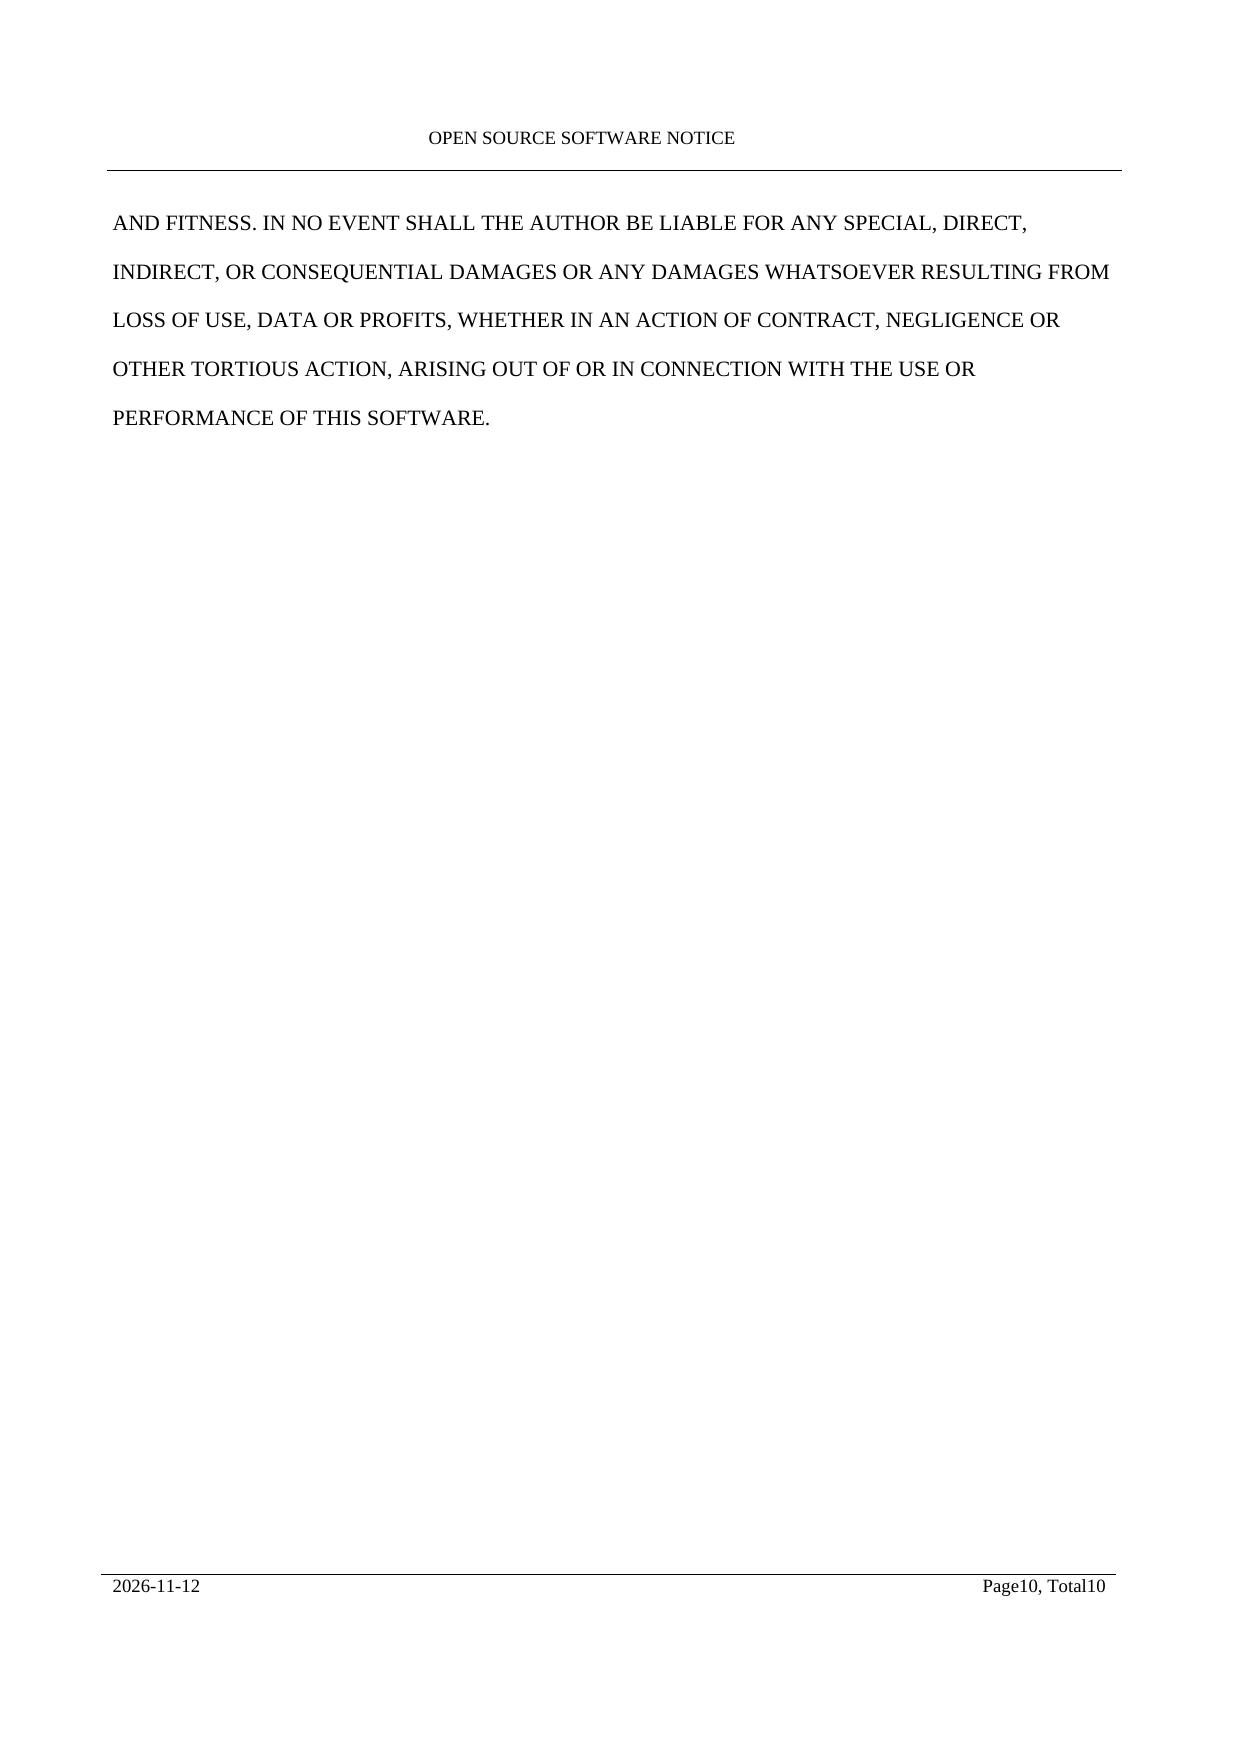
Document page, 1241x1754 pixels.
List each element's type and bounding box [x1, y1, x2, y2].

text [112, 206, 1128, 483]
